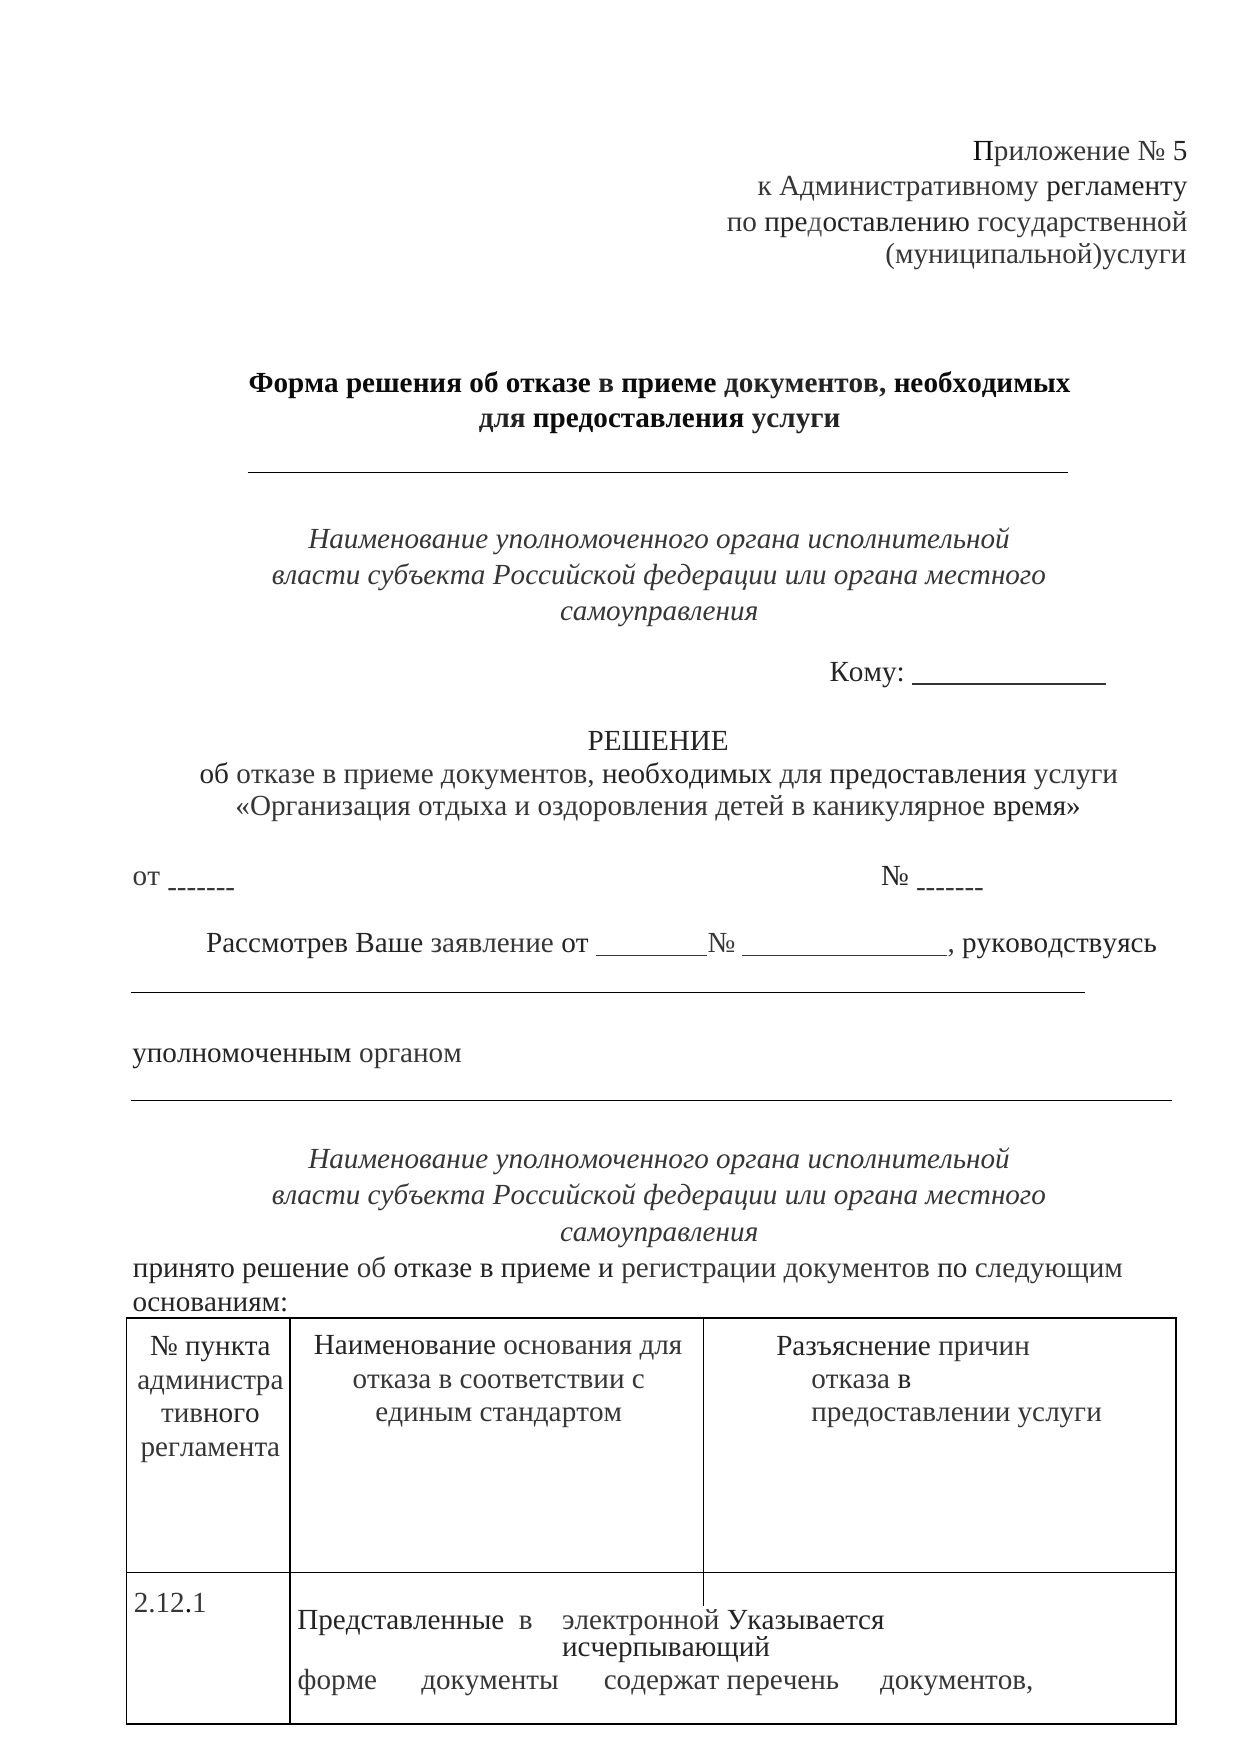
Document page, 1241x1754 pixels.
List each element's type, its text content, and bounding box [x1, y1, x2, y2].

table_cell [291, 1573, 703, 1606]
table_header № пункта административного регламента [127, 1319, 289, 1571]
text Приложение № 5 к Административному регламенту по предоставлению государственной [722, 133, 1187, 237]
text от ------- № ------- [132, 858, 1211, 902]
text Форма решения об отказе в приеме документов, необходимых для предоставления услуги [222, 365, 1096, 434]
text уполномоченным органом [132, 1036, 1211, 1069]
text (муниципальной)услуги [98, 239, 1186, 270]
text Наименование уполномоченного органа исполнительной власти субъекта Российской федерации или органа местного самоуправления [267, 521, 1051, 627]
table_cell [291, 1606, 1175, 1723]
table_cell 2.12.1 [127, 1573, 289, 1723]
text РЕШЕНИЕ [105, 723, 1211, 757]
text Кому: [829, 654, 1211, 688]
text Рассмотрев Ваше заявление от № , руководствуясь [206, 926, 1211, 959]
table_header Разъяснение причин отказа в предоставлении услуги [704, 1319, 1175, 1571]
table_header Наименование основания для отказа в соответствии с единым стандартом [291, 1319, 703, 1571]
text Наименование уполномоченного органа исполнительной власти субъекта Российской федерации или органа местного самоуправления [267, 1141, 1051, 1247]
text об отказе в приеме документов, необходимых для предоставления услуги [106, 757, 1211, 790]
table_cell [704, 1573, 1175, 1606]
text принято решение об отказе в приеме и регистрации документов по следующим основаниям: [132, 1250, 1211, 1317]
text «Организация отдыха и оздоровления детей в каникулярное время» [105, 790, 1211, 822]
